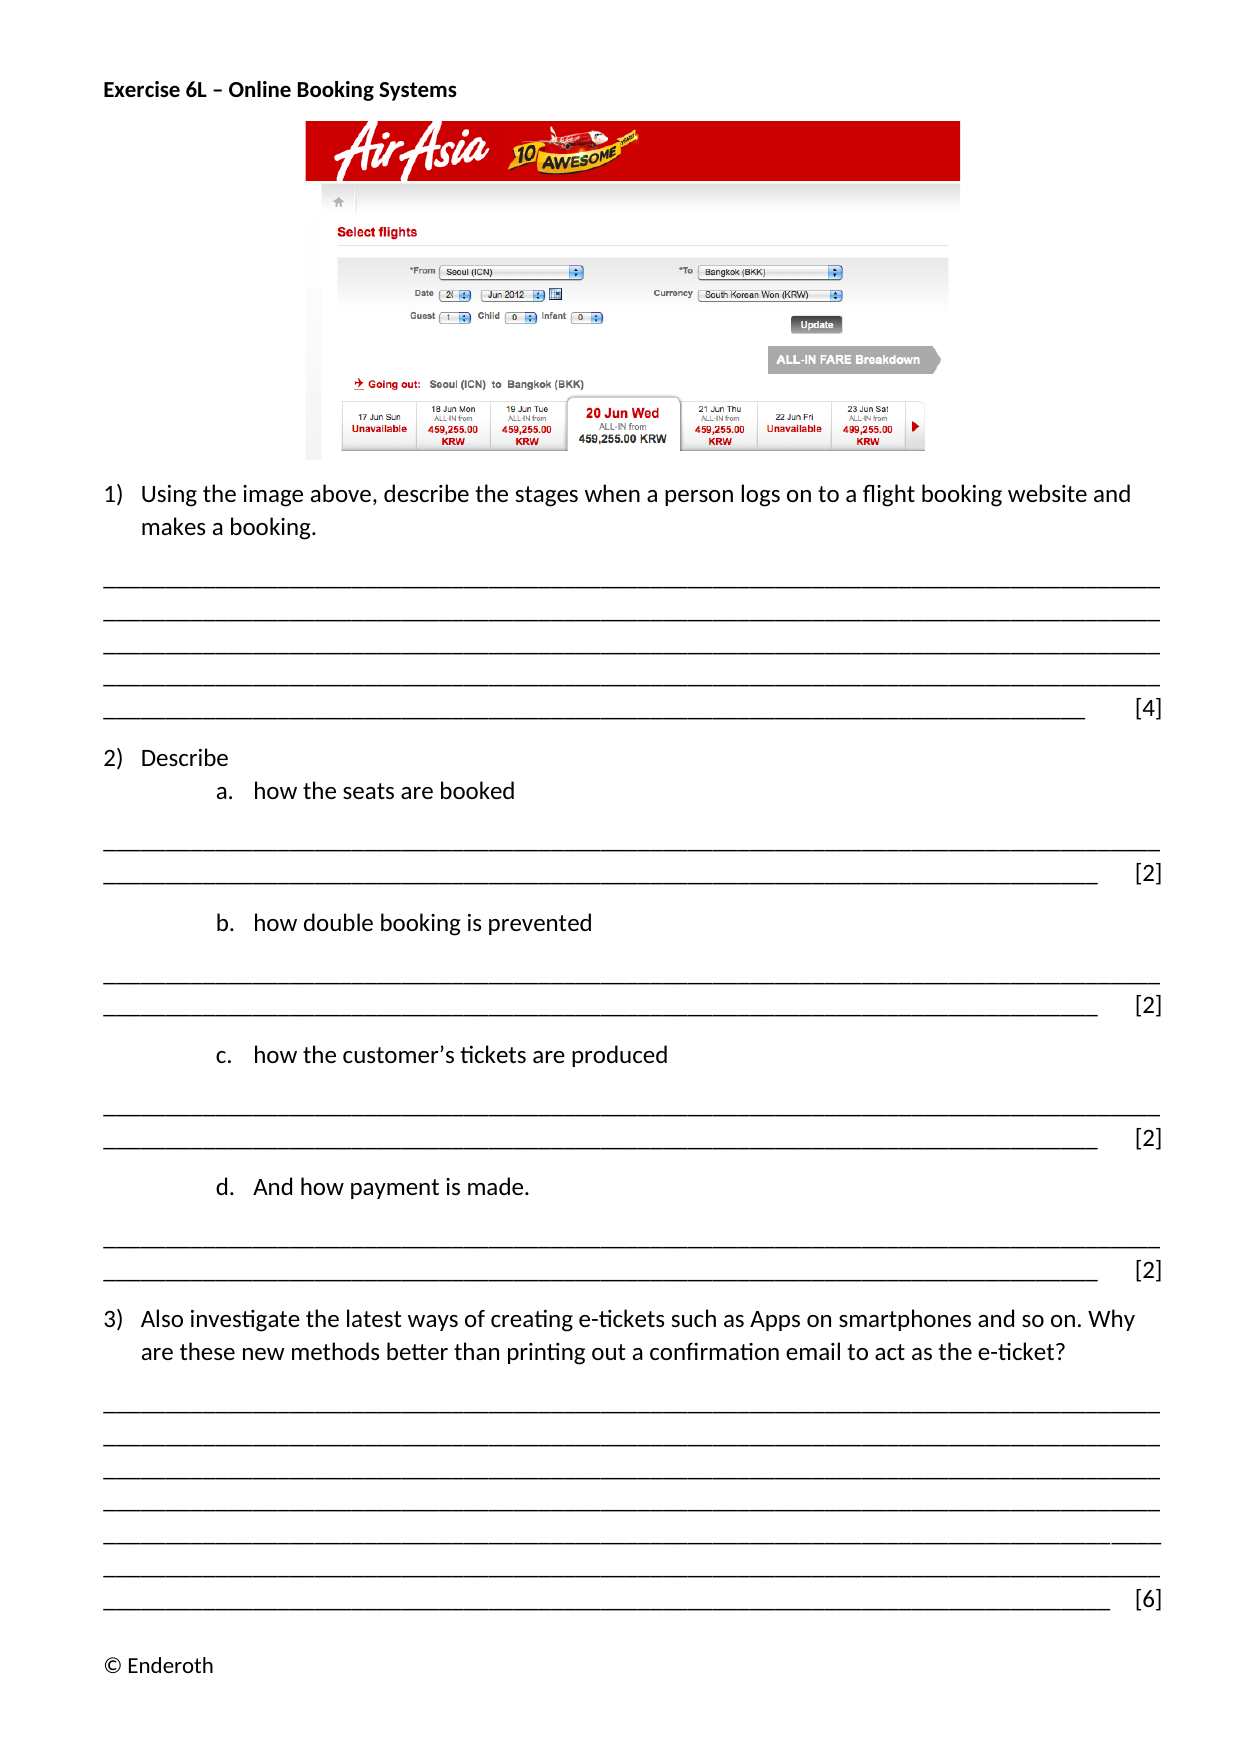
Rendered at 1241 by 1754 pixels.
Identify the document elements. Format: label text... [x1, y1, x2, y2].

text _____________________________________________________________________________________________________________________________________________________________________ [2] [103, 825, 1162, 888]
list Describe [103, 742, 1162, 773]
list how the customer’s tickets are produced [216, 1039, 1162, 1070]
list Also investigate the latest ways of creating e-tickets such as Apps on smartphones and so on. Why are these new methods better than printing out a confirmation email to act as the e-ticket? [103, 1303, 1162, 1367]
text ___________________________________________________________________________________________________________________________________________________________________________________________________________________________________________________________________________________________________________________________________________________________________________________________________________________________________ [4] [103, 561, 1162, 723]
text _______________________________________________________________________________________________________________________________________________________________________________________________________________________________________________________________________________________________________________________________________________________________________________________________________________________________________________________________________________________________________________________________________________________________________________________________________________ [6] [103, 1386, 1162, 1647]
text _____________________________________________________________________________________________________________________________________________________________________ [2] [103, 1221, 1162, 1284]
picture [305, 121, 961, 460]
text _____________________________________________________________________________________________________________________________________________________________________ [2] [103, 1089, 1162, 1152]
list And how payment is made. [216, 1171, 1162, 1202]
list how double booking is prevented [216, 907, 1162, 938]
list how the seats are booked [216, 775, 1162, 806]
text _____________________________________________________________________________________________________________________________________________________________________ [2] [103, 957, 1162, 1020]
list Using the image above, describe the stages when a person logs on to a flight booking website and makes a booking. [103, 478, 1162, 542]
